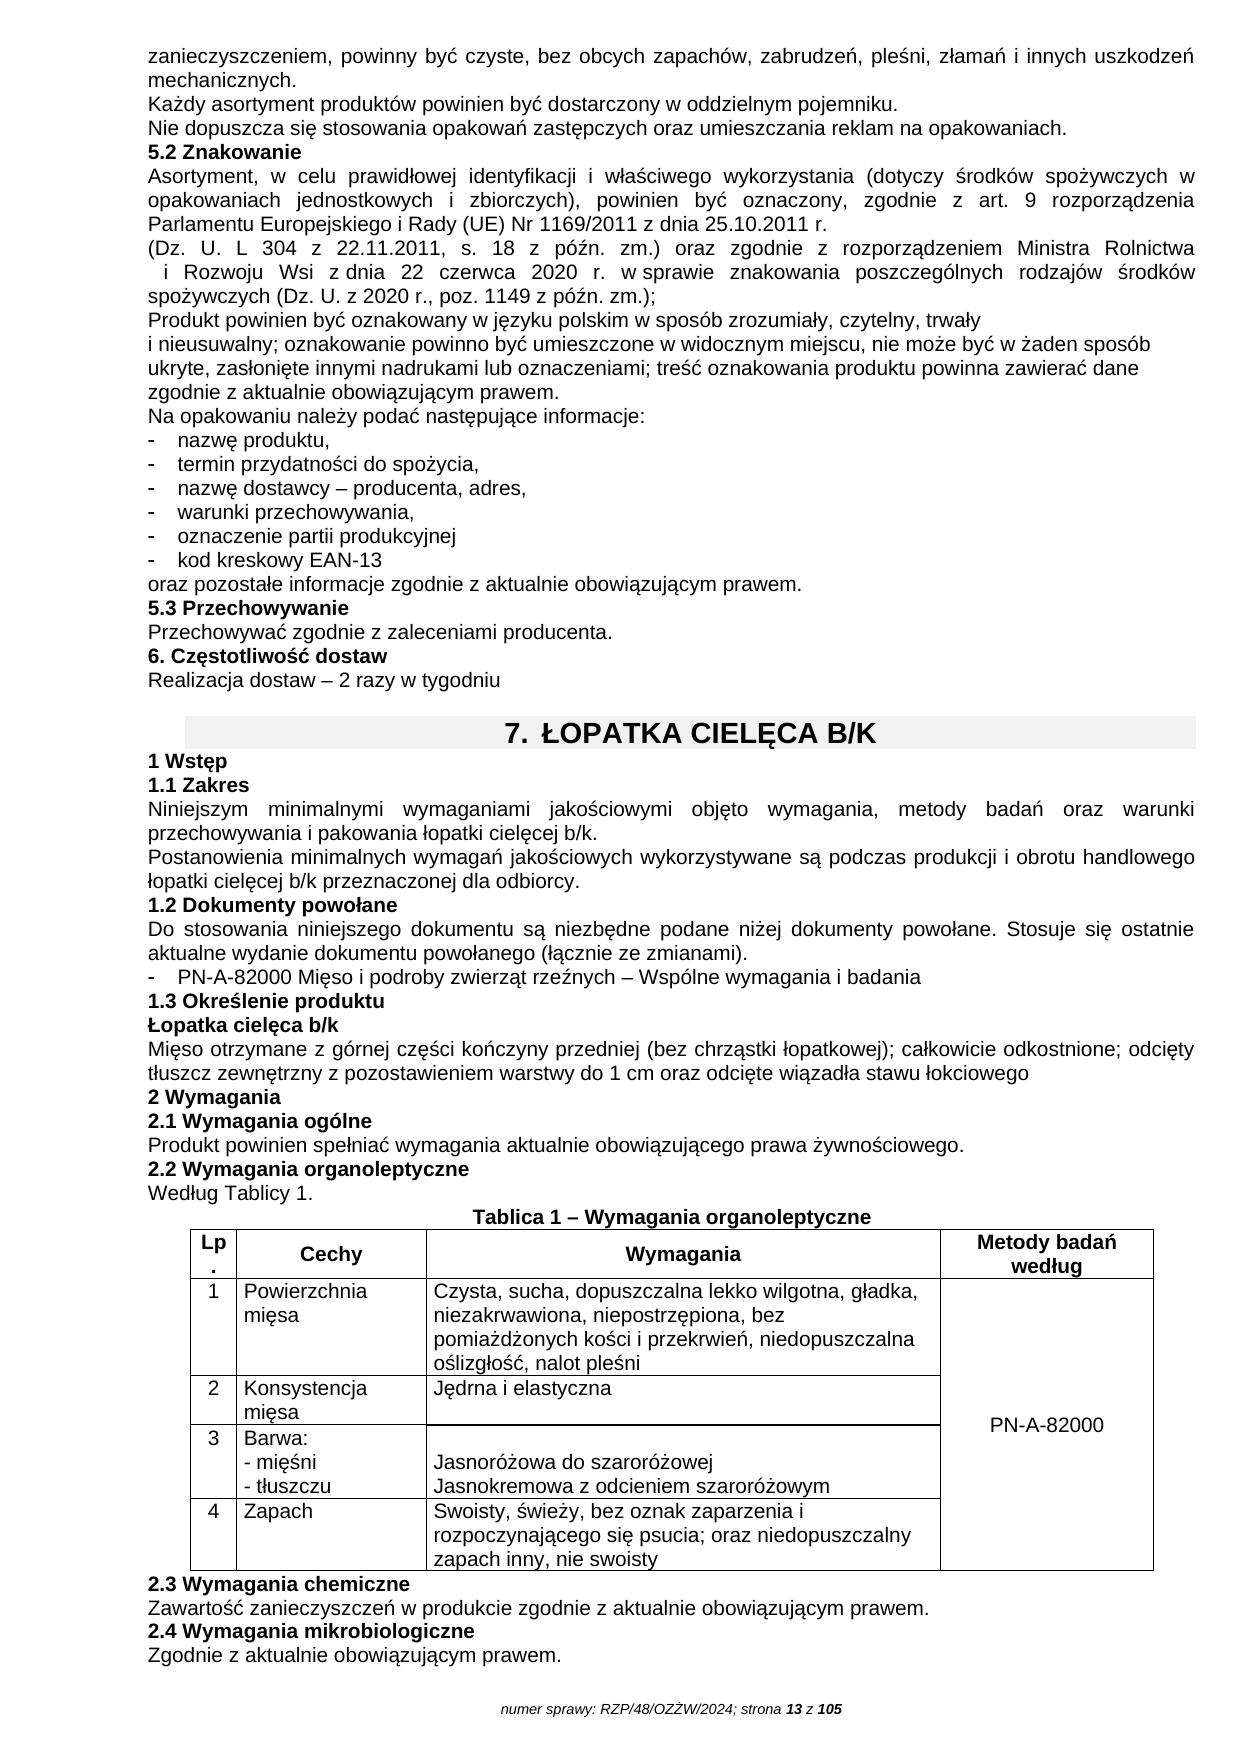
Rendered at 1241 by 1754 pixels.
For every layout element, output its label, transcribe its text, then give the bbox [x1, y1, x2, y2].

text 2.1 Wymagania ogólne [148, 1109, 1196, 1133]
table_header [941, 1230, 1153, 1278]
text Postanowienia minimalnych wymagań jakościowych wykorzystywane są podczas produkcji i obrotu handlowego łopatki cielęcej b/k przeznaczonej dla odbiorcy. [148, 845, 1196, 893]
list nazwę dostawcy – producenta, adres, [148, 476, 1196, 500]
list ŁOPATKA CIELĘCA B/K [185, 716, 1196, 749]
text 5.3 Przechowywanie [148, 596, 1196, 620]
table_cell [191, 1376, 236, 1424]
text 6. Częstotliwość dostaw [148, 644, 1196, 668]
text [148, 116, 1196, 140]
text Na opakowaniu należy podać następujące informacje: [148, 404, 1196, 428]
text Asortyment, w celu prawidłowej identyfikacji i właściwego wykorzystania (dotyczy środków spożywczych w opakowaniach jednostkowych i zbiorczych), powinien być oznaczony, zgodnie z art. 9 rozporządzenia Parlamentu Europejskiego i Rady (UE) Nr 1169/2011 z dnia 25.10.2011 r. [148, 164, 1196, 236]
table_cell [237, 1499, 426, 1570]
text Niniejszym minimalnymi wymaganiami jakościowymi objęto wymagania, metody badań oraz warunki przechowywania i pakowania łopatki cielęcej b/k. [148, 797, 1196, 845]
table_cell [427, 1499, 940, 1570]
list oznaczenie partii produkcyjnej [148, 524, 1196, 548]
text Realizacja dostaw – 2 razy w tygodniu [148, 668, 1196, 692]
text 2 Wymagania [148, 1085, 1196, 1109]
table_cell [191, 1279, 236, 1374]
text Zawartość zanieczyszczeń w produkcie zgodnie z aktualnie obowiązującym prawem. [148, 1595, 1196, 1619]
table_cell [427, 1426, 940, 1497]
list termin przydatności do spożycia, [148, 452, 1196, 476]
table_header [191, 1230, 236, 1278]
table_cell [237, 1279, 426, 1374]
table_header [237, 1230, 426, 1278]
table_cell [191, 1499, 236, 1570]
text Do stosowania niniejszego dokumentu są niezbędne podane niżej dokumenty powołane. Stosuje się ostatnie aktualne wydanie dokumentu powołanego (łącznie ze zmianami). [148, 917, 1196, 965]
text oraz pozostałe informacje zgodnie z aktualnie obowiązującym prawem. [148, 572, 1196, 596]
text Według Tablicy 1. [148, 1181, 1196, 1205]
text 2.4 Wymagania mikrobiologiczne [148, 1619, 1196, 1643]
list nazwę produktu, [148, 428, 1196, 452]
text Łopatka cielęca b/k [148, 1013, 1196, 1037]
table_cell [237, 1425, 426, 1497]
text Tablica 1 – Wymagania organoleptyczne [148, 1205, 1196, 1229]
list warunki przechowywania, [148, 500, 1196, 524]
text Produkt powinien spełniać wymagania aktualnie obowiązującego prawa żywnościowego. [148, 1133, 1196, 1157]
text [148, 44, 1196, 92]
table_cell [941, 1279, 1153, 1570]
text 1.3 Określenie produktu [148, 989, 1196, 1013]
text 5.2 Znakowanie [148, 140, 1196, 164]
list PN-A-82000 Mięso i podroby zwierząt rzeźnych – Wspólne wymagania i badania [148, 965, 1196, 989]
text 1 Wstęp [148, 749, 1196, 773]
text 2.3 Wymagania chemiczne [148, 1571, 1196, 1595]
text (Dz. U. L 304 z 22.11.2011, s. 18 z późn. zm.) oraz zgodnie z rozporządzeniem Ministra Rolnictwa i Rozwoju Wsi z dnia 22 czerwca 2020 r. w sprawie znakowania poszczególnych rodzajów środków spożywczych (Dz. U. z 2020 r., poz. 1149 z późn. zm.); [148, 236, 1196, 308]
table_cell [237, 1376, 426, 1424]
text Produkt powinien być oznakowany w języku polskim w sposób zrozumiały, czytelny, trwały i nieusuwalny; oznakowanie powinno być umieszczone w widocznym miejscu, nie może być w żaden sposób ukryte, zasłonięte innymi nadrukami lub oznaczeniami; treść oznakowania produktu powinna zawierać dane zgodnie z aktualnie obowiązującym prawem. [148, 308, 1196, 404]
list kod kreskowy EAN-13 [148, 548, 1196, 572]
text 1.2 Dokumenty powołane [148, 893, 1196, 917]
text Przechowywać zgodnie z zaleceniami producenta. [148, 620, 1196, 644]
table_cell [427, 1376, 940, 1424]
text 1.1 Zakres [148, 773, 1196, 797]
text Mięso otrzymane z górnej części kończyny przedniej (bez chrząstki łopatkowej); całkowicie odkostnione; odcięty tłuszcz zewnętrzny z pozostawieniem warstwy do 1 cm oraz odcięte wiązadła stawu łokciowego [148, 1037, 1196, 1085]
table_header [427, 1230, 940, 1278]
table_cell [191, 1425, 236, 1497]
text Zgodnie z aktualnie obowiązującym prawem. [148, 1643, 1196, 1667]
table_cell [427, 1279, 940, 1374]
text 2.2 Wymagania organoleptyczne [148, 1157, 1196, 1181]
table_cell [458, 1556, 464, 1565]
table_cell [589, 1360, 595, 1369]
text Każdy asortyment produktów powinien być dostarczony w oddzielnym pojemniku. [148, 92, 1196, 116]
